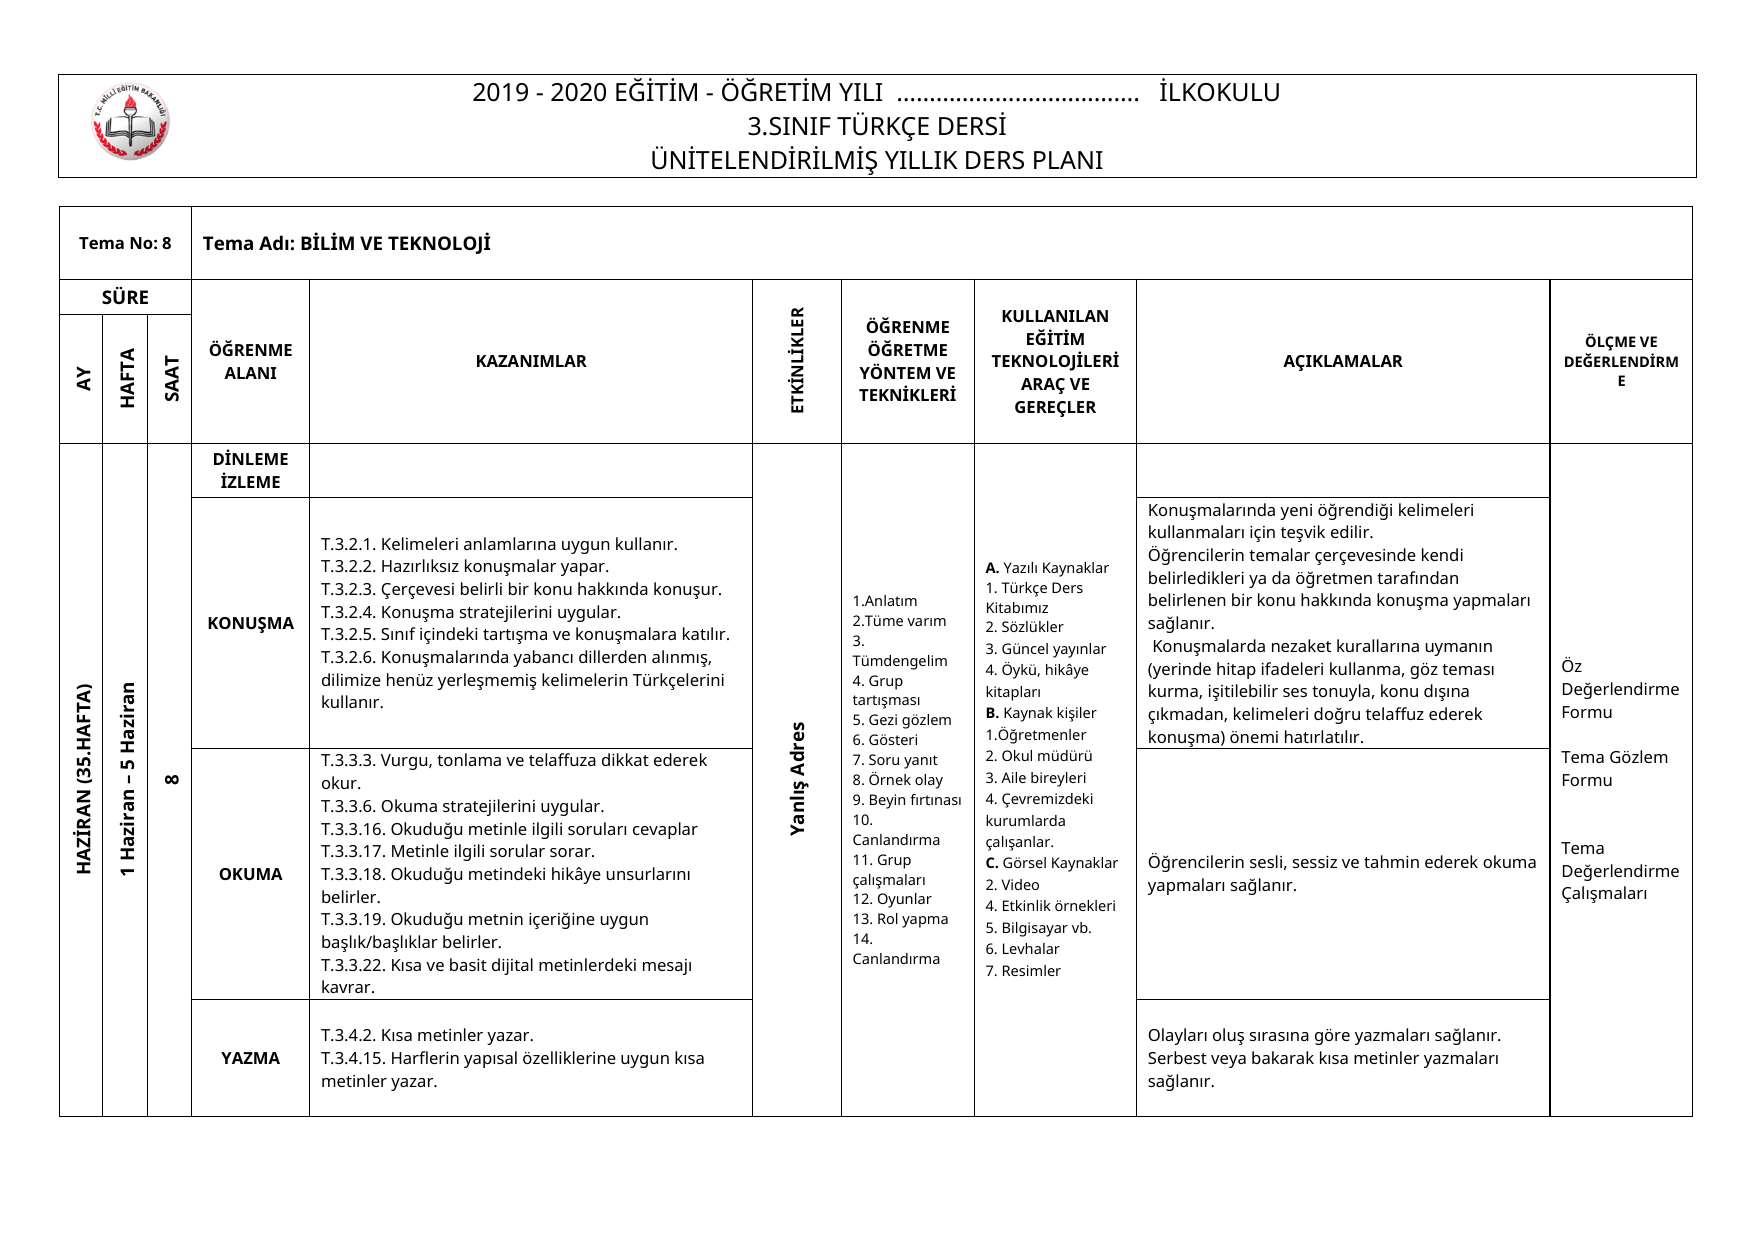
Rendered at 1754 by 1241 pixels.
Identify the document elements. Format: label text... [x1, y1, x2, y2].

table_cell ÖLÇME VE DEĞERLENDİRME [1551, 280, 1692, 443]
table_cell AÇIKLAMALAR [1137, 280, 1549, 443]
table_cell T.3.2.1. Kelimeleri anlamlarına uygun kullanır. T.3.2.2. Hazırlıksız konuşmalar yapar. T.3.2.3. Çerçevesi belirli bir konu hakkında konuşur. T.3.2.4. Konuşma stratejilerini uygular. T.3.2.5. Sınıf içindeki tartışma ve konuşmalara katılır. T.3.2.6. Konuşmalarında yabancı dillerden alınmış, dilimize henüz yerleşmemiş kelimelerin Türkçelerini kullanır. [310, 498, 752, 748]
table_cell ETKİNLİKLER [753, 280, 841, 443]
table_cell [310, 444, 752, 497]
table_cell Olayları oluş sırasına göre yazmaları sağlanır. Serbest veya bakarak kısa metinler yazmaları sağlanır. [1137, 1000, 1549, 1116]
table_cell OKUMA [192, 749, 309, 999]
table_cell Yanlış Adres [753, 444, 841, 1116]
table_cell DİNLEME İZLEME [192, 444, 309, 497]
table_cell Konuşmalarında yeni öğrendiği kelimeleri kullanmaları için teşvik edilir. Öğrencilerin temalar çerçevesinde kendi belirledikleri ya da öğretmen tarafından belirlenen bir konu hakkında konuşma yapmaları sağlanır. Konuşmalarda nezaket kurallarına uymanın (yerinde hitap ifadeleri kullanma, göz teması kurma, işitilebilir ses tonuyla, konu dışına çıkmadan, kelimeleri doğru telaffuz ederek konuşma) önemi hatırlatılır. [1137, 498, 1549, 748]
table_header Tema No: 8 [60, 207, 191, 279]
table_cell SÜRE [60, 280, 191, 314]
table_cell ÖĞRENME ALANI [192, 280, 309, 443]
table_cell KONUŞMA [192, 498, 309, 748]
table_cell T.3.4.2. Kısa metinler yazar. T.3.4.15. Harflerin yapısal özelliklerine uygun kısa metinler yazar. [310, 1000, 752, 1116]
table_cell 1 Haziran – 5 Haziran [103, 444, 147, 1116]
picture [85, 77, 175, 167]
table_cell Öz Değerlendirme Formu Tema Gözlem Formu Tema Değerlendirme Çalışmaları [1551, 444, 1692, 1116]
table_cell A. Yazılı Kaynaklar 1. Türkçe Ders Kitabımız 2. Sözlükler 3. Güncel yayınlar 4. Öykü, hikâye kitapları B. Kaynak kişiler 1.Öğretmenler 2. Okul müdürü 3. Aile bireyleri 4. Çevremizdeki kurumlarda çalışanlar. C. Görsel Kaynaklar 2. Video 4. Etkinlik örnekleri 5. Bilgisayar vb. 6. Levhalar 7. Resimler [975, 444, 1136, 1116]
table_cell AY [60, 315, 102, 443]
table_cell 1.Anlatım 2.Tüme varım 3. Tümdengelim 4. Grup tartışması 5. Gezi gözlem 6. Gösteri 7. Soru yanıt 8. Örnek olay 9. Beyin fırtınası 10. Canlandırma 11. Grup çalışmaları 12. Oyunlar 13. Rol yapma 14. Canlandırma [842, 444, 974, 1116]
table_cell YAZMA [192, 1000, 309, 1116]
table_cell HAZİRAN (35.HAFTA) [60, 444, 102, 1116]
table_cell 8 [148, 444, 191, 1116]
table_cell KULLANILAN EĞİTİM TEKNOLOJİLERİ ARAÇ VE GEREÇLER [975, 280, 1136, 443]
table_cell SAAT [148, 315, 191, 443]
table_cell [1137, 444, 1549, 497]
table_cell KAZANIMLAR [310, 280, 752, 443]
table_cell T.3.3.3. Vurgu, tonlama ve telaffuza dikkat ederek okur. T.3.3.6. Okuma stratejilerini uygular. T.3.3.16. Okuduğu metinle ilgili soruları cevaplar T.3.3.17. Metinle ilgili sorular sorar. T.3.3.18. Okuduğu metindeki hikâye unsurlarını belirler. T.3.3.19. Okuduğu metnin içeriğine uygun başlık/başlıklar belirler. T.3.3.22. Kısa ve basit dijital metinlerdeki mesajı kavrar. [310, 749, 752, 999]
table_header Tema Adı: BİLİM VE TEKNOLOJİ [192, 207, 1692, 279]
table_cell HAFTA [103, 315, 147, 443]
table_cell Öğrencilerin sesli, sessiz ve tahmin ederek okuma yapmaları sağlanır. [1137, 749, 1549, 999]
table_cell ÖĞRENME ÖĞRETME YÖNTEM VE TEKNİKLERİ [842, 280, 974, 443]
